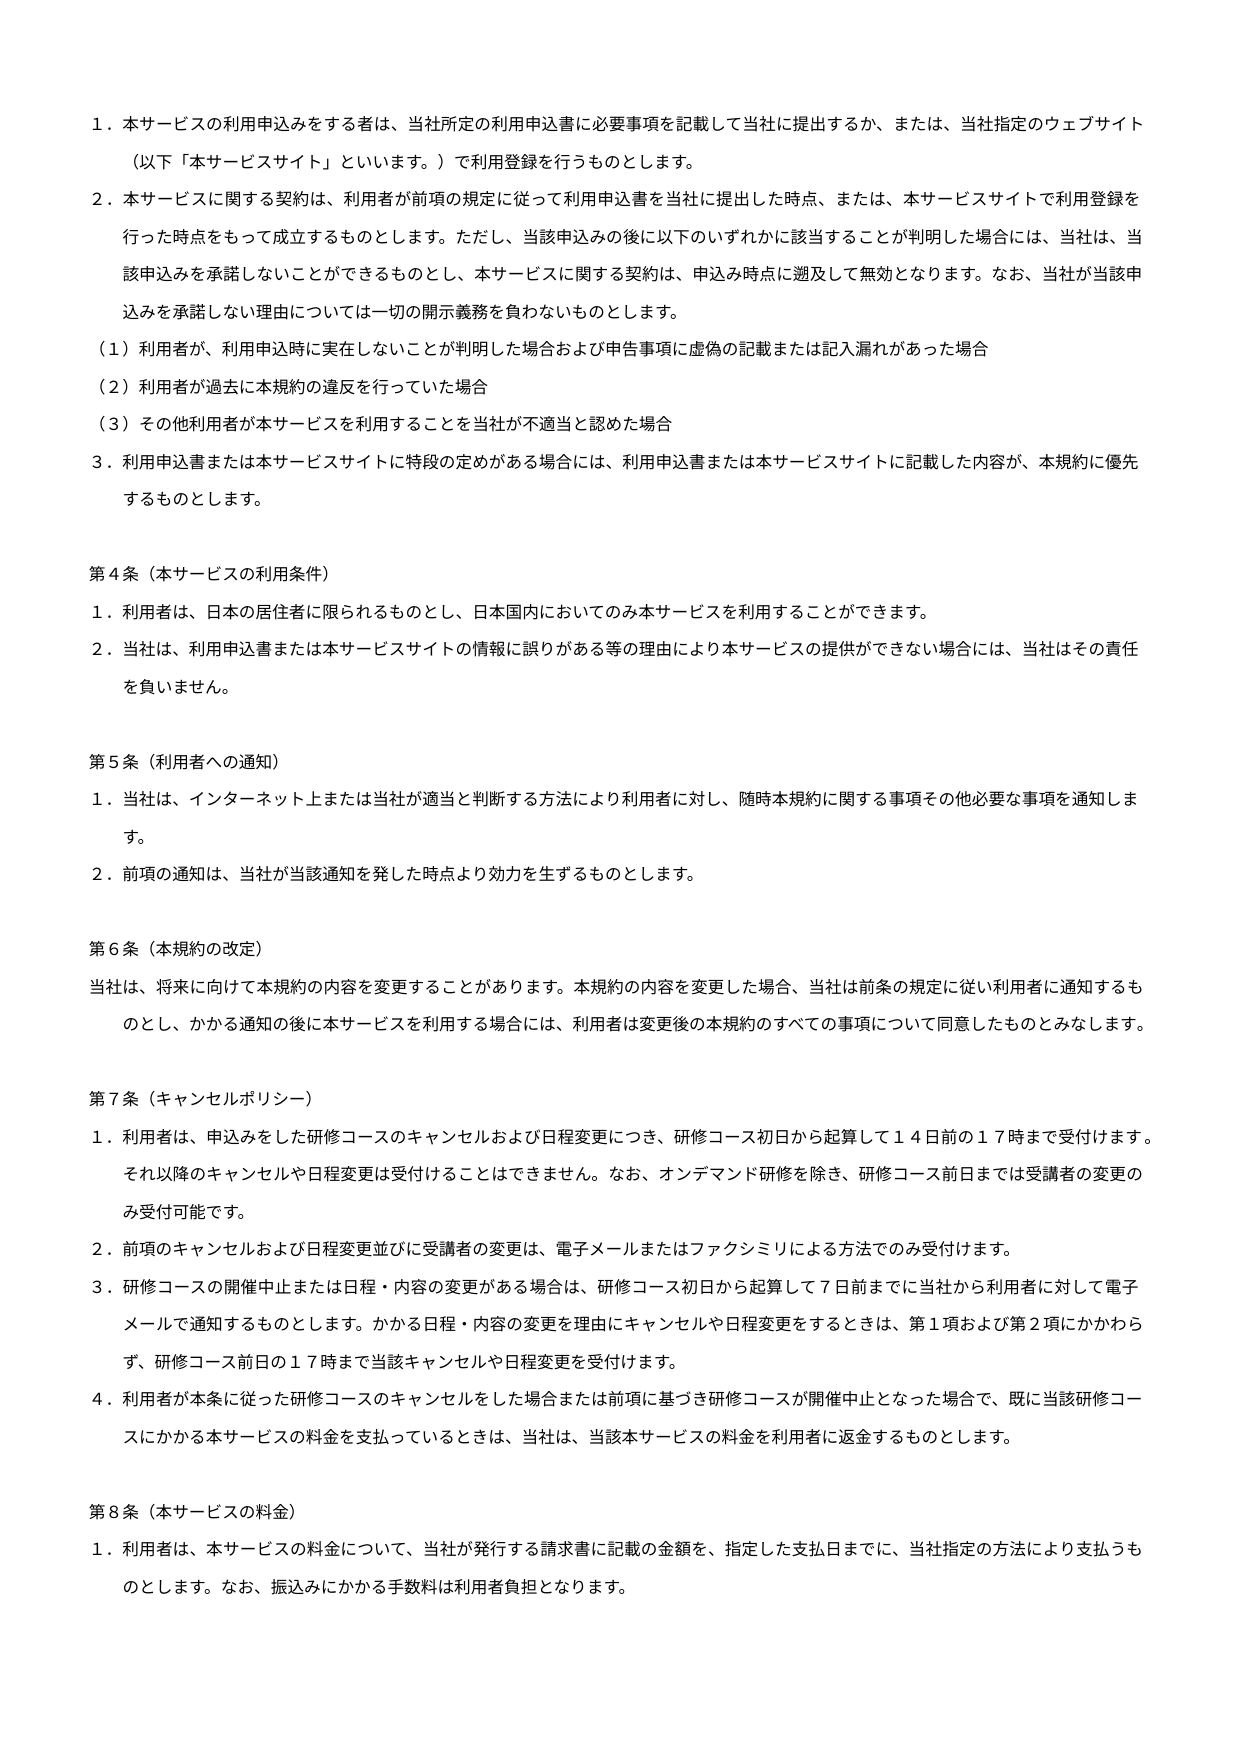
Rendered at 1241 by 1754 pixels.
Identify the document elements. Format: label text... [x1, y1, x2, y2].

text ４．利用者が本条に従った研修コースのキャンセルをした場合または前項に基づき研修コースが開催中止となった場合で、既に当該研修コースにかかる本サービスの料金を支払っているときは、当社は、当該本サービスの料金を利用者に返金するものとします。 [89, 1380, 1144, 1455]
text （１）利用者が、利用申込時に実在しないことが判明した場合および申告事項に虚偽の記載または記入漏れがあった場合 [89, 330, 1144, 367]
text ２．本サービスに関する契約は、利用者が前項の規定に従って利用申込書を当社に提出した時点、または、本サービスサイトで利用登録を行った時点をもって成立するものとします。ただし、当該申込みの後に以下のいずれかに該当することが判明した場合には、当社は、当該申込みを承諾しないことができるものとし、本サービスに関する契約は、申込み時点に遡及して無効となります。なお、当社が当該申込みを承諾しない理由については一切の開示義務を負わないものとします。 [89, 180, 1144, 330]
text ３．利用申込書または本サービスサイトに特段の定めがある場合には、利用申込書または本サービスサイトに記載した内容が、本規約に優先するものとします。 [89, 442, 1144, 517]
text （２）利用者が過去に本規約の違反を行っていた場合 [89, 367, 1144, 405]
text 第８条（本サービスの料金） [89, 1492, 1144, 1530]
text 第６条（本規約の改定） [89, 930, 1144, 967]
text １．利用者は、日本の居住者に限られるものとし、日本国内においてのみ本サービスを利用することができます。 [89, 592, 1144, 630]
text １．利用者は、本サービスの料金について、当社が発行する請求書に記載の金額を、指定した支払日までに、当社指定の方法により支払うものとします。なお、振込みにかかる手数料は利用者負担となります。 [89, 1530, 1144, 1605]
text 第５条（利用者への通知） [89, 742, 1144, 780]
text ２．前項のキャンセルおよび日程変更並びに受講者の変更は、電子メールまたはファクシミリによる方法でのみ受付けます。 [89, 1230, 1144, 1267]
text 第７条（キャンセルポリシー） [89, 1080, 1144, 1117]
text （３）その他利用者が本サービスを利用することを当社が不適当と認めた場合 [89, 405, 1144, 442]
text １．利用者は、申込みをした研修コースのキャンセルおよび日程変更につき、研修コース初日から起算して１４日前の１７時まで受付けます。それ以降のキャンセルや日程変更は受付けることはできません。なお、オンデマンド研修を除き、研修コース前日までは受講者の変更のみ受付可能です。 [89, 1117, 1144, 1230]
text １．当社は、インターネット上または当社が適当と判断する方法により利用者に対し、随時本規約に関する事項その他必要な事項を通知します。 [89, 780, 1144, 855]
text 第４条（本サービスの利用条件） [89, 555, 1144, 592]
text １．本サービスの利用申込みをする者は、当社所定の利用申込書に必要事項を記載して当社に提出するか、または、当社指定のウェブサイト（以下「本サービスサイト」といいます。）で利用登録を行うものとします。 [89, 105, 1144, 180]
text 当社は、将来に向けて本規約の内容を変更することがあります。本規約の内容を変更した場合、当社は前条の規定に従い利用者に通知するものとし、かかる通知の後に本サービスを利用する場合には、利用者は変更後の本規約のすべての事項について同意したものとみなします。 [89, 967, 1144, 1042]
text ３．研修コースの開催中止または日程・内容の変更がある場合は、研修コース初日から起算して７日前までに当社から利用者に対して電子メールで通知するものとします。かかる日程・内容の変更を理由にキャンセルや日程変更をするときは、第１項および第２項にかかわらず、研修コース前日の１７時まで当該キャンセルや日程変更を受付けます。 [89, 1267, 1144, 1380]
text ２．当社は、利用申込書または本サービスサイトの情報に誤りがある等の理由により本サービスの提供ができない場合には、当社はその責任を負いません。 [89, 630, 1144, 705]
text ２．前項の通知は、当社が当該通知を発した時点より効力を生ずるものとします。 [89, 855, 1144, 892]
